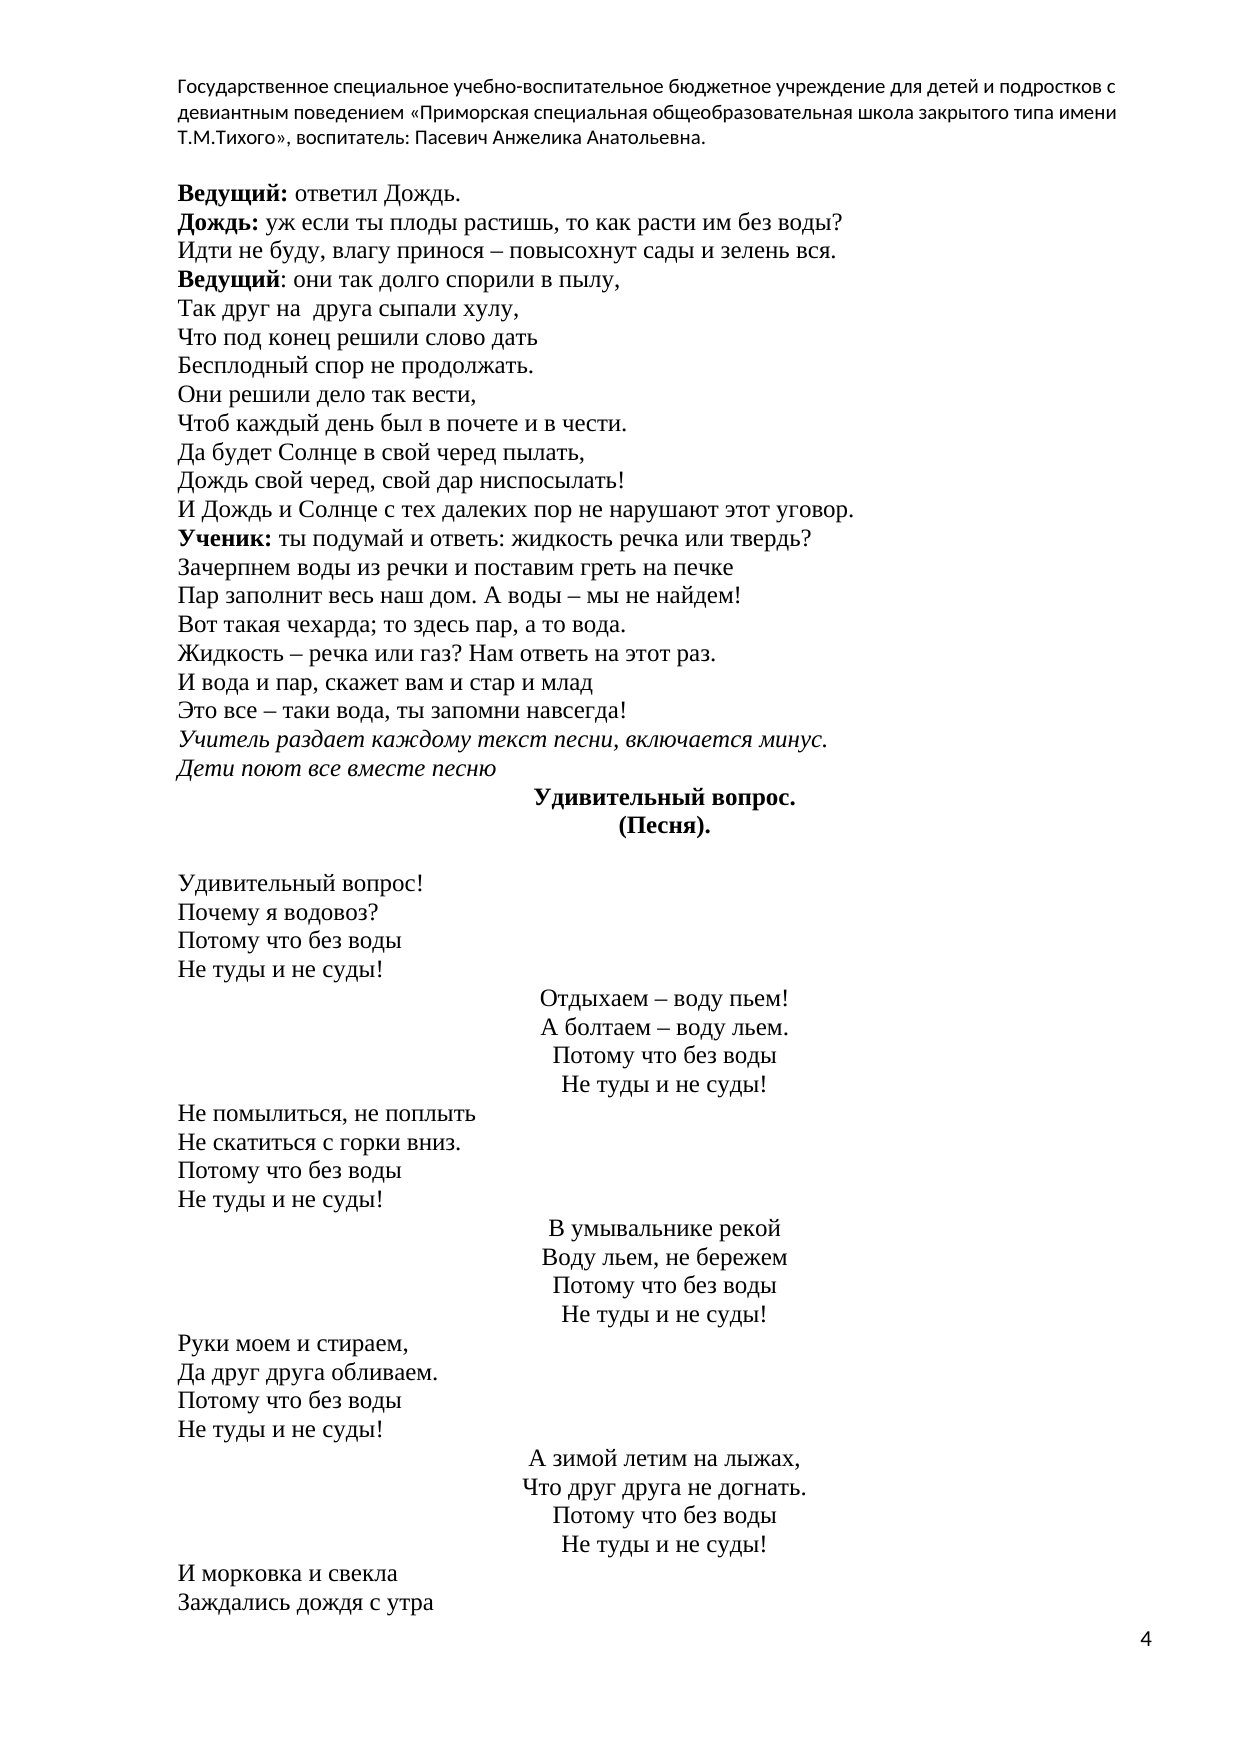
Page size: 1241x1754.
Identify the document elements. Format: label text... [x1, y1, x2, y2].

text Что под конец решили слово дать [177, 322, 1152, 351]
text Удивительный вопрос. [177, 782, 1152, 811]
text Потому что без воды [177, 1156, 1152, 1184]
text А зимой летим на лыжах, [177, 1443, 1152, 1472]
text Не туды и не суды! [177, 954, 1152, 983]
text Почему я водовоз? [177, 897, 1152, 926]
text Ведущий: ответил Дождь. [177, 178, 1152, 207]
text Что друг друга не догнать. [177, 1472, 1152, 1501]
text Ученик: ты подумай и ответь: жидкость речка или твердь? [177, 523, 1152, 552]
text Не скатиться с горки вниз. [177, 1127, 1152, 1156]
text И морковка и свекла [177, 1558, 1152, 1587]
text Зачерпнем воды из речки и поставим греть на печке [177, 552, 1152, 581]
text Идти не буду, влагу принося – повысохнут сады и зелень вся. [177, 236, 1152, 264]
text А болтаем – воду льем. [177, 1012, 1152, 1041]
text Не туды и не суды! [177, 1414, 1152, 1443]
text Не туды и не суды! [177, 1184, 1152, 1213]
text Да будет Солнце в свой черед пылать, [177, 437, 1152, 466]
text Вот такая чехарда; то здесь пар, а то вода. [177, 609, 1152, 638]
text Это все – таки вода, ты запомни навсегда! [177, 696, 1152, 724]
text Потому что без воды [177, 1501, 1152, 1529]
text Не туды и не суды! [177, 1299, 1152, 1328]
text Потому что без воды [177, 1041, 1152, 1069]
text Учитель раздает каждому текст песни, включается минус. [177, 724, 1152, 753]
text Отдыхаем – воду пьем! [177, 983, 1152, 1012]
text Бесплодный спор не продолжать. [177, 351, 1152, 379]
text Не туды и не суды! [177, 1529, 1152, 1558]
text Так друг на друга сыпали хулу, [177, 293, 1152, 322]
text В умывальнике рекой [177, 1213, 1152, 1242]
text Они решили дело так вести, [177, 379, 1152, 408]
text Потому что без воды [177, 926, 1152, 954]
text Чтоб каждый день был в почете и в чести. [177, 408, 1152, 437]
text Дождь: уж если ты плоды растишь, то как расти им без воды? [177, 207, 1152, 236]
text Ведущий: они так долго спорили в пылу, [177, 264, 1152, 293]
text Потому что без воды [177, 1271, 1152, 1299]
text Дождь свой черед, свой дар ниспосылать! [177, 466, 1152, 494]
text Жидкость – речка или газ? Нам ответь на этот раз. [177, 638, 1152, 667]
text Пар заполнит весь наш дом. А воды – мы не найдем! [177, 581, 1152, 609]
text Потому что без воды [177, 1386, 1152, 1414]
text Дети поют все вместе песню [177, 753, 1152, 782]
text Не туды и не суды! [177, 1069, 1152, 1098]
text Да друг друга обливаем. [177, 1357, 1152, 1386]
text И вода и пар, скажет вам и стар и млад [177, 667, 1152, 696]
text Не помылиться, не поплыть [177, 1098, 1152, 1127]
text И Дождь и Солнце с тех далеких пор не нарушают этот уговор. [177, 494, 1152, 523]
text Воду льем, не бережем [177, 1242, 1152, 1271]
text Заждались дождя с утра [177, 1587, 1152, 1616]
text Руки моем и стираем, [177, 1328, 1152, 1357]
text (Песня). [177, 811, 1152, 839]
text Удивительный вопрос! [177, 868, 1152, 897]
